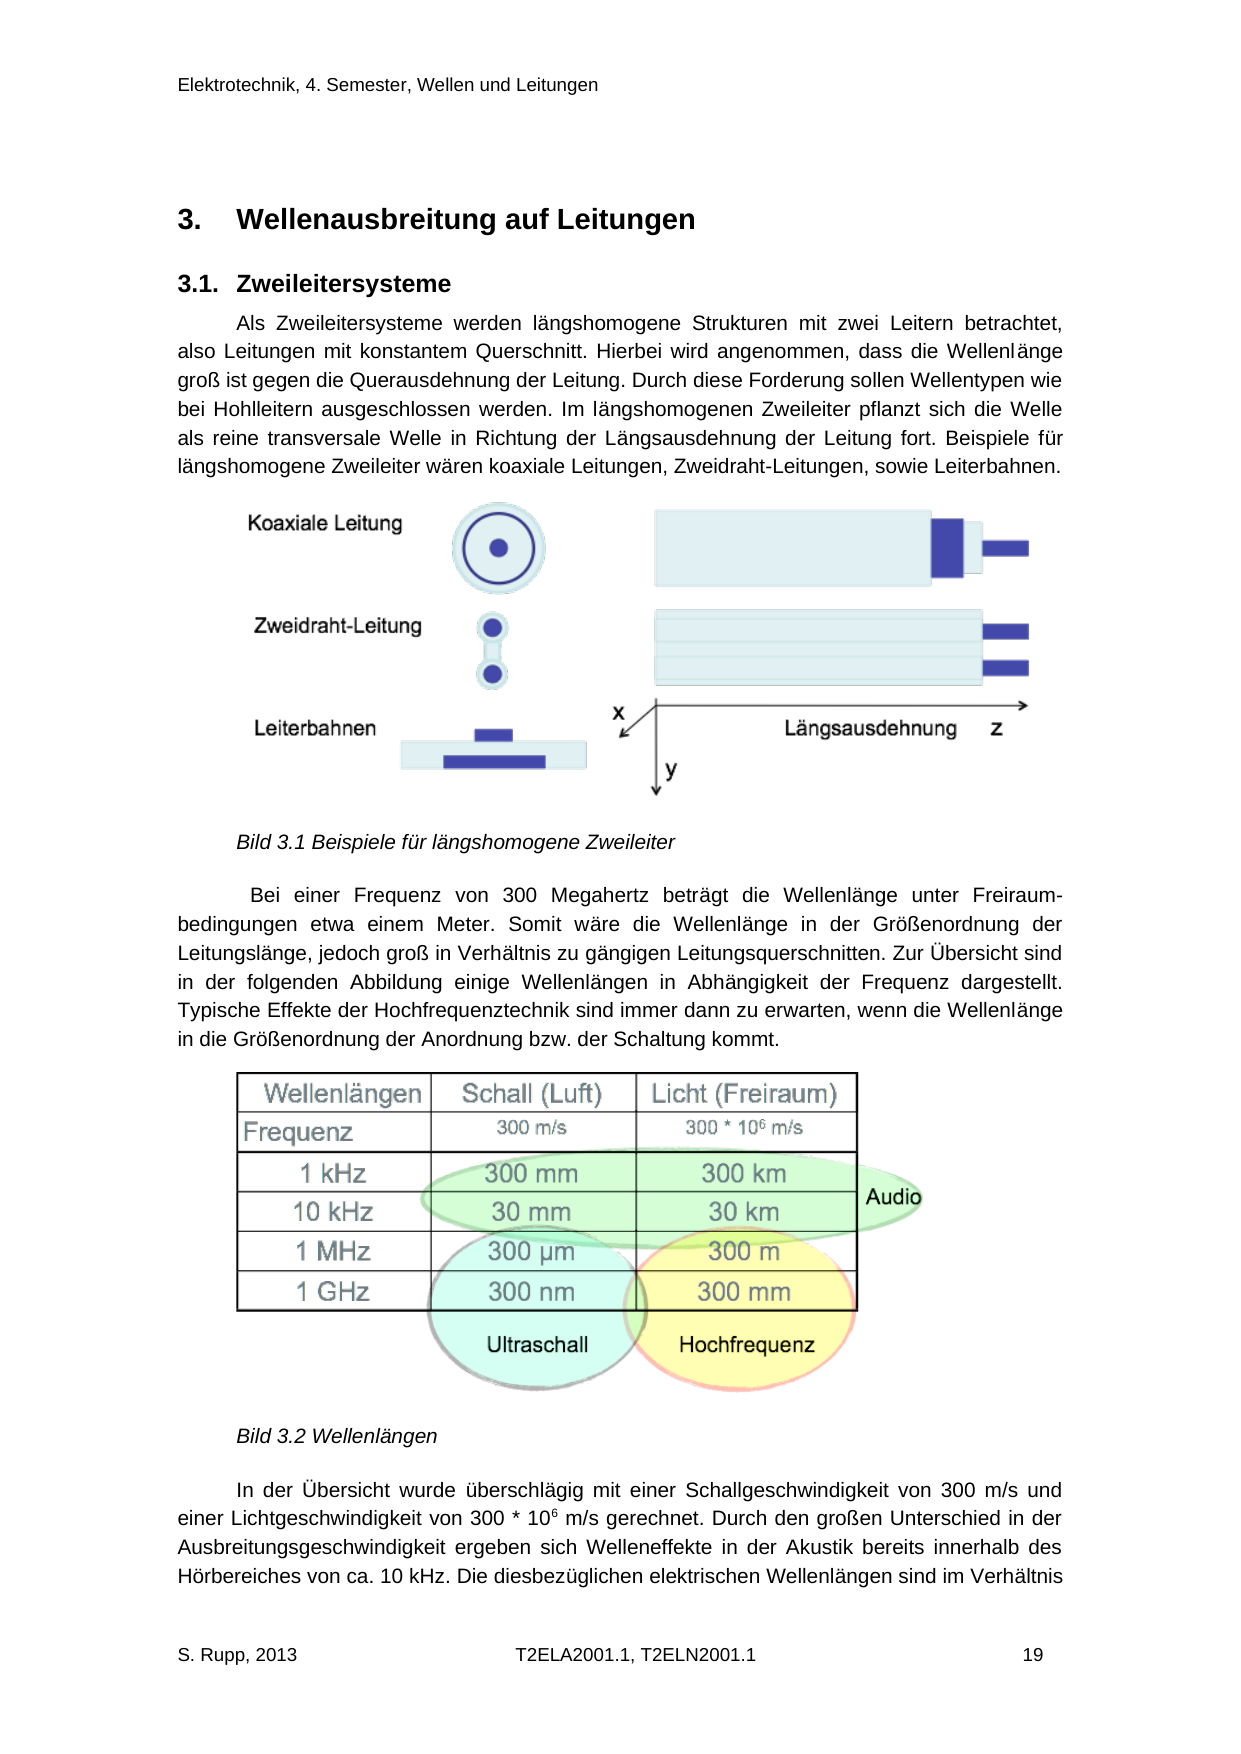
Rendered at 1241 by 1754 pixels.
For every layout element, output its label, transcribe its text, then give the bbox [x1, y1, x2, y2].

list Zweileitersysteme [177, 269, 1063, 298]
picture [236, 1072, 937, 1394]
text Bild 3.1 Beispiele für längshomogene Zweileiter [177, 829, 1063, 853]
text Bei einer Frequenz von 300 Megahertz beträgt die Wellenlänge unter Freiraum-bedingungen etwa einem Meter. Somit wäre die Wellenlänge in der Größenordnung der Leitungslänge, jedoch groß in Verhältnis zu gängigen Leitungsquerschnitten. Zur Übersicht sind in der folgenden Abbildung einige Wellenlängen in Abhängigkeit der Frequenz dargestellt. Typische Effekte der Hochfrequenztechnik sind immer dann zu erwarten, wenn die Wellenlänge in die Größenordnung der Anordnung bzw. der Schaltung kommt. [177, 883, 1063, 1051]
list Wellenausbreitung auf Leitungen [177, 202, 1063, 236]
picture [236, 499, 1033, 800]
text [177, 1477, 1063, 1588]
text Als Zweileitersysteme werden längshomogene Strukturen mit zwei Leitern betrachtet, also Leitungen mit konstantem Querschnitt. Hierbei wird angenommen, dass die Wellenlänge groß ist gegen die Querausdehnung der Leitung. Durch diese Forderung sollen Wellentypen wie bei Hohlleitern ausgeschlossen werden. Im längshomogenen Zweileiter pflanzt sich die Welle als reine transversale Welle in Richtung der Längsausdehnung der Leitung fort. Beispiele für längshomogene Zweileiter wären koaxiale Leitungen, Zweidraht-Leitungen, sowie Leiterbahnen. [177, 310, 1063, 478]
text Bild 3.2 Wellenlängen [177, 1424, 1063, 1448]
